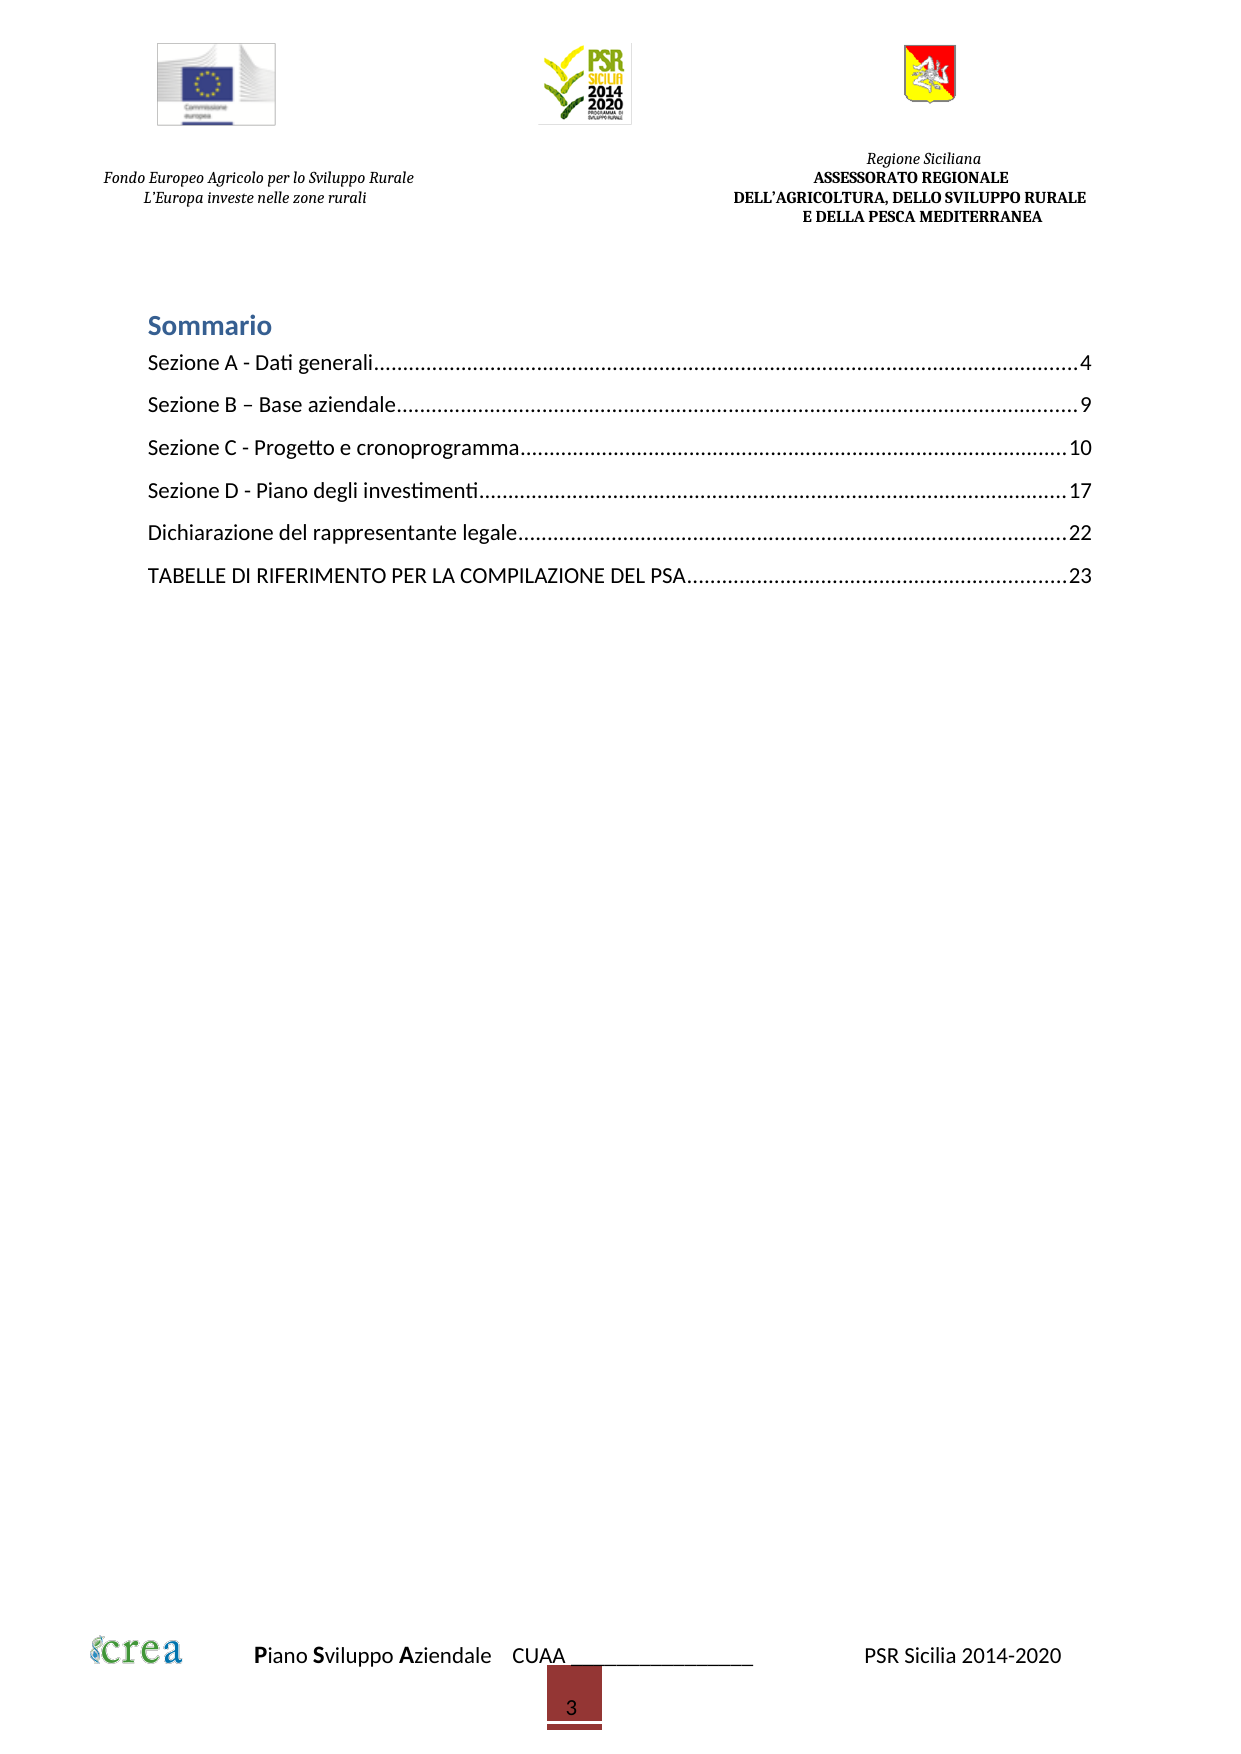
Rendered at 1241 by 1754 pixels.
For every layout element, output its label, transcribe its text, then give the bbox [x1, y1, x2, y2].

text Sezione B – Base aziendale 9 [148, 391, 1093, 418]
text Sezione A - Dati generali 4 [148, 348, 1093, 376]
text Dichiarazione del rappresentante legale 22 [148, 518, 1093, 546]
text Sezione C - Progetto e cronoprogramma 10 [148, 433, 1093, 461]
text Sezione D - Piano degli investimenti 17 [148, 476, 1093, 504]
picture [538, 43, 632, 125]
picture [90, 1635, 183, 1664]
text TABELLE DI RIFERIMENTO PER LA COMPILAZIONE DEL PSA 23 [148, 561, 1093, 589]
subtitle Sommario [148, 307, 1093, 343]
